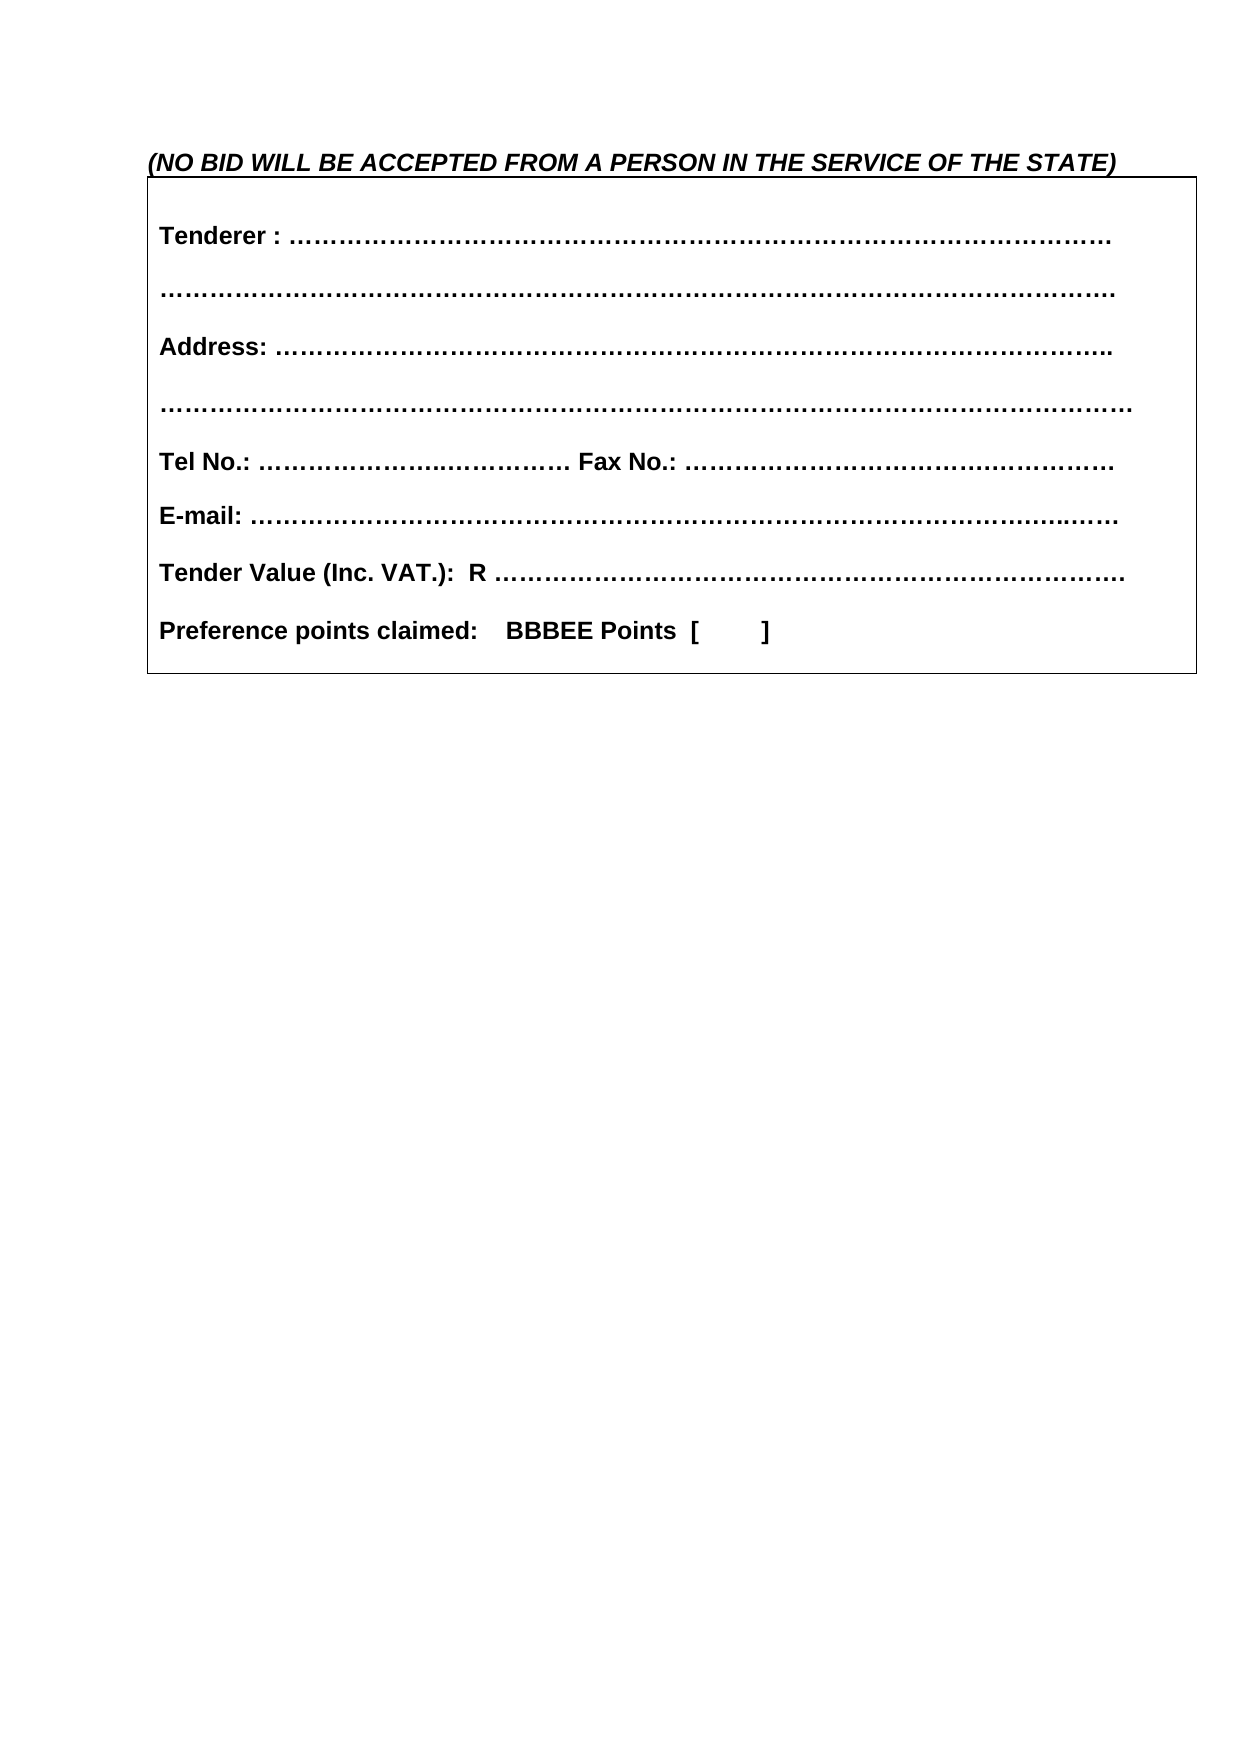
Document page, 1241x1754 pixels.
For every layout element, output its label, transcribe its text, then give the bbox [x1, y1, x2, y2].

text (NO BID WILL BE ACCEPTED FROM A PERSON IN THE SERVICE OF THE STATE) [148, 148, 1122, 176]
table_header Tenderer : ……………………………………………………………………………………… ……………………………………………………………………………………………………. Address: ……………………………………………………………………………………….. ……………………………………………………………………………………………………… Tel No.: …………………..…………… Fax No.: ……………………………….…………… E-mail: ………………………………………………………………………………….…..…… Tender Value (Inc. VAT.): R …………………………………………………………………. Preference points claimed: BBBEE Points [ ] [148, 178, 1196, 673]
